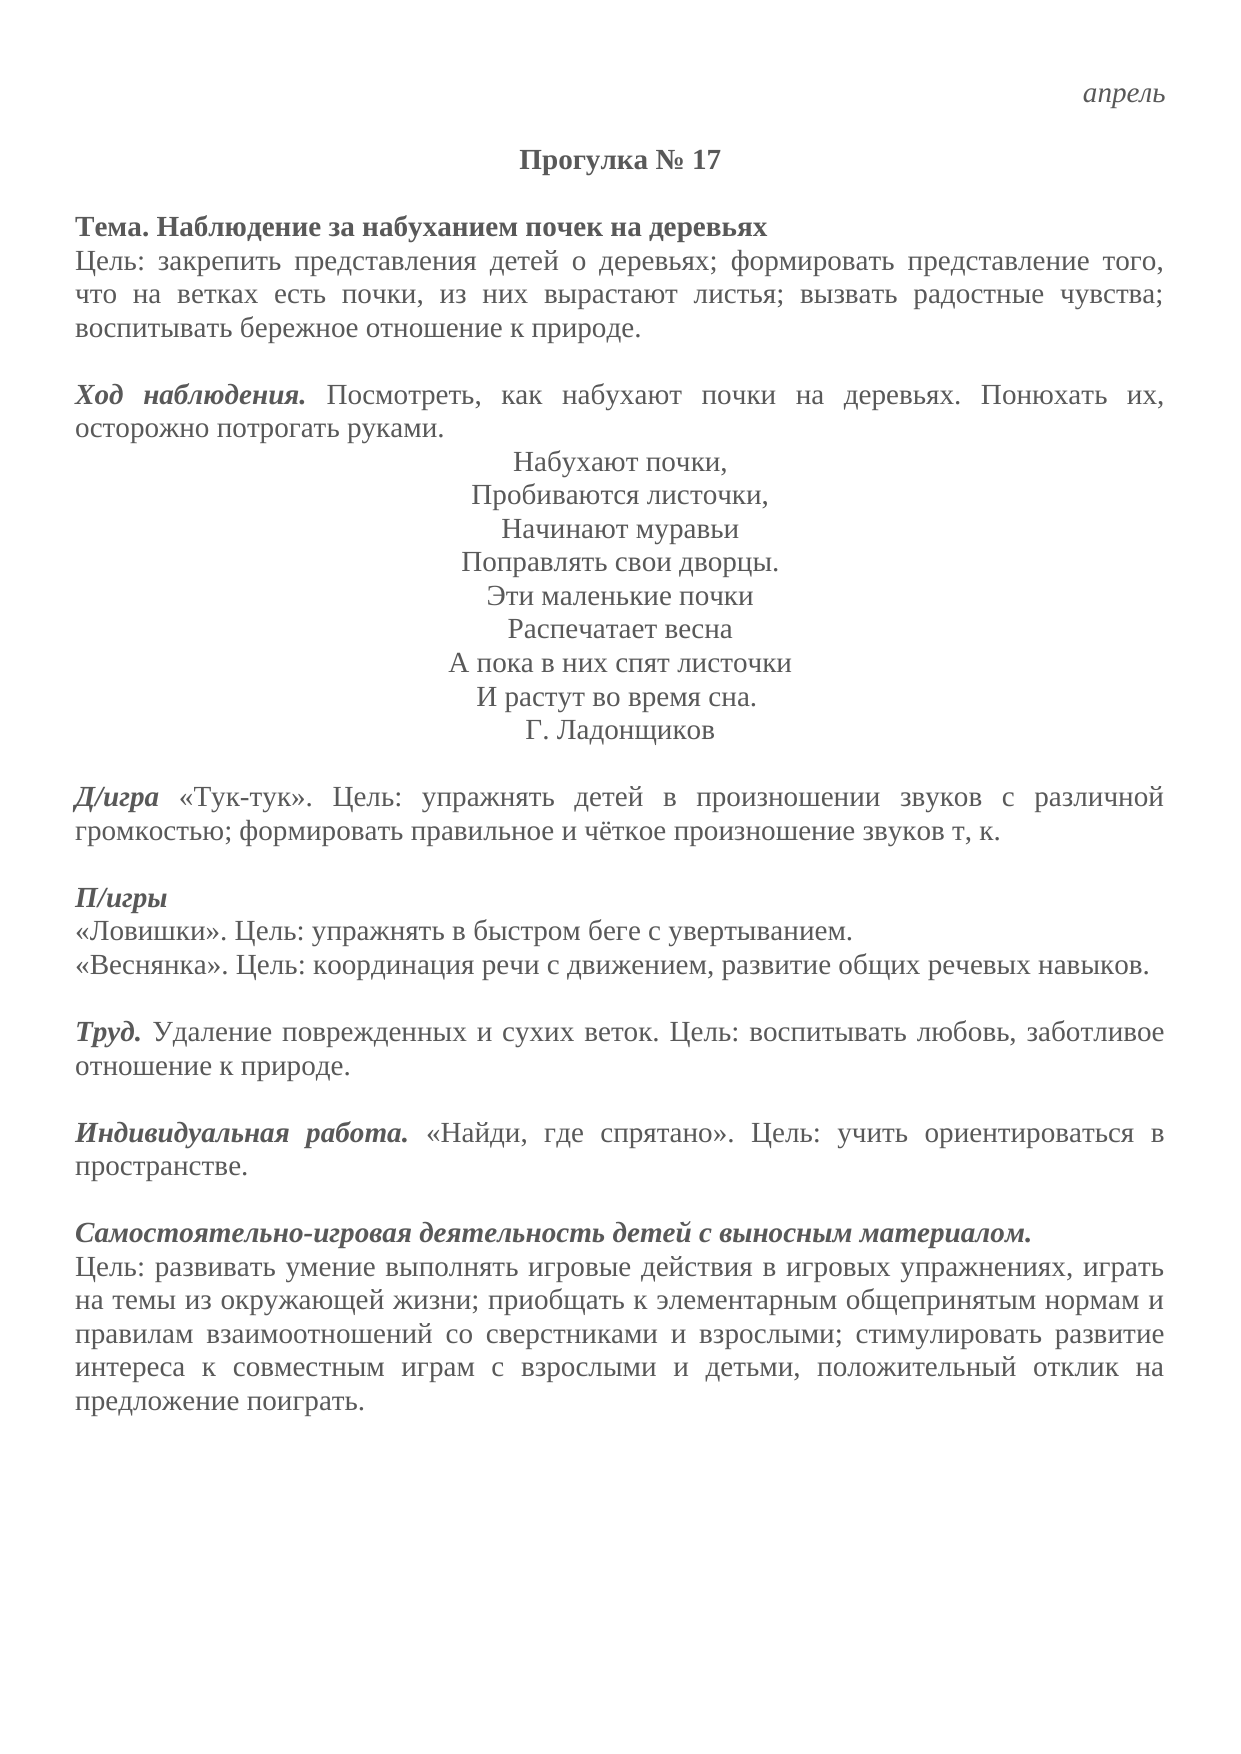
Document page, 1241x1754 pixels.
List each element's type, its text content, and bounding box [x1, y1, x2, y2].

text Самостоятельно-игровая деятельность детей с выносным материалом. [75, 1215, 1165, 1249]
text апрель [75, 75, 1165, 108]
text И растут во время сна. [75, 679, 1165, 712]
text Цель: закрепить представления детей о деревьях; формировать представление того, что на ветках есть почки, из них вырастают листья; вызвать радостные чувства; воспитывать бережное отношение к природе. [75, 243, 1165, 343]
text Поправлять свои дворцы. [75, 544, 1165, 578]
text «Ловишки». Цель: упражнять в быстром беге с увертыванием. [75, 913, 1165, 947]
text П/игры [75, 880, 1165, 913]
text А пока в них спят листочки [75, 645, 1165, 679]
text Эти маленькие почки [75, 578, 1165, 612]
text Индивидуальная работа. «Найди, где спрятано». Цель: учить ориентироваться в пространстве. [75, 1115, 1165, 1182]
text Труд. Удаление поврежденных и сухих веток. Цель: воспитывать любовь, заботливое отношение к природе. [75, 1014, 1165, 1081]
text Начинают муравьи [75, 511, 1165, 544]
text Ход наблюдения. Посмотреть, как набухают почки на деревьях. Понюхать их, осторожно потрогать руками. [75, 377, 1165, 444]
text «Веснянка». Цель: координация речи с движением, развитие общих речевых навыков. [75, 947, 1165, 981]
text Набухают почки, [75, 444, 1165, 477]
text Цель: развивать умение выполнять игровые действия в игровых упражнениях, играть на темы из окружающей жизни; приобщать к элементарным общепринятым нормам и правилам взаимоотношений со сверстниками и взрослыми; стимулировать развитие интереса к совместным играм с взрослыми и детьми, положительный отклик на предложение поиграть. [75, 1249, 1165, 1417]
text Прогулка № 17 [75, 142, 1165, 176]
text Распечатает весна [75, 612, 1165, 645]
text Д/игра «Тук-тук». Цель: упражнять детей в произношении звуков с различной громкостью; формировать правильное и чёткое произношение звуков т, к. [75, 779, 1165, 846]
text Тема. Наблюдение за набуханием почек на деревьях [75, 209, 1165, 243]
text Г. Ладонщиков [75, 712, 1165, 746]
text Пробиваются листочки, [75, 477, 1165, 511]
